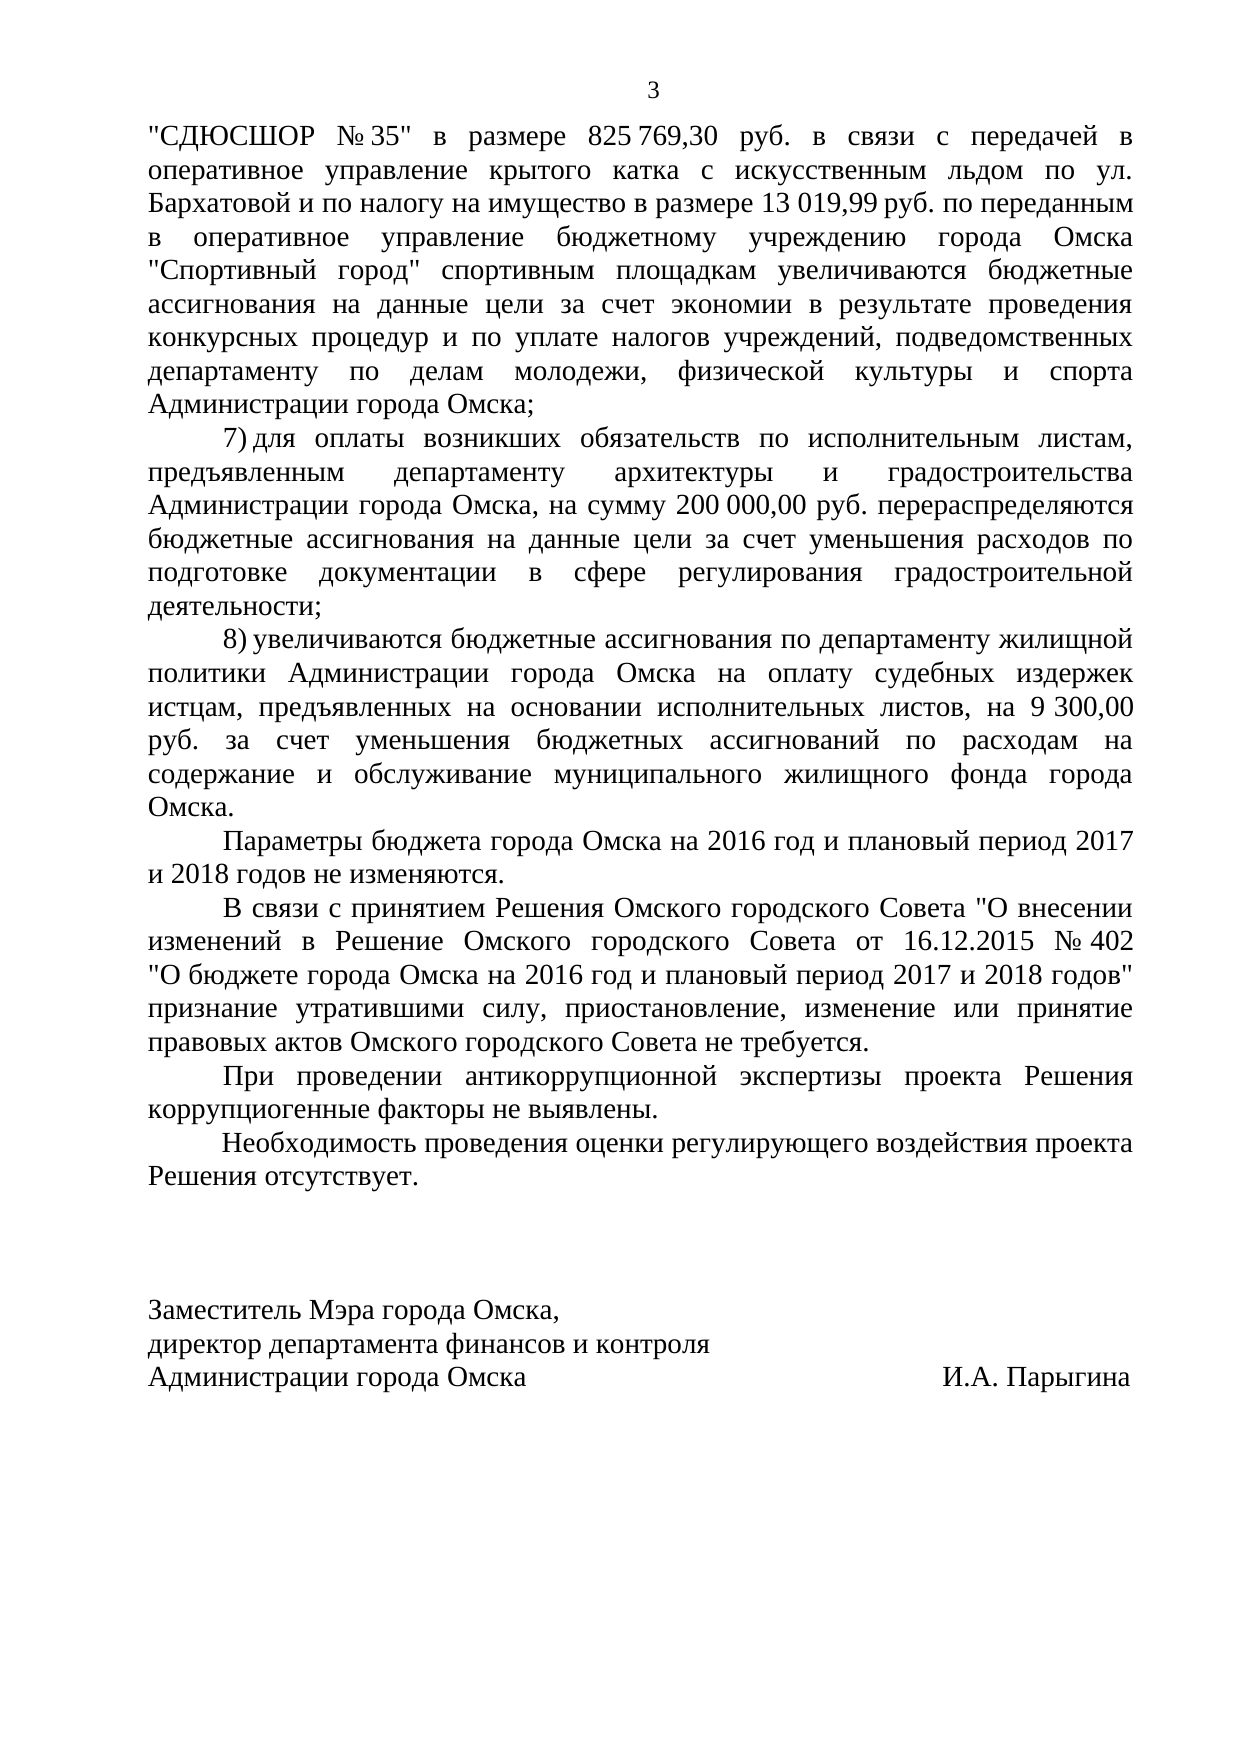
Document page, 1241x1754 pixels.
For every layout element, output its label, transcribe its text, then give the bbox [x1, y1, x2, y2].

text При проведении антикоррупционной экспертизы проекта Решения коррупциогенные факторы не выявлены. [148, 1058, 1134, 1125]
text В связи с принятием Решения Омского городского Совета "О внесении изменений в Решение Омского городского Совета от 16.12.2015 № 402 "О бюджете города Омска на 2016 год и плановый период 2017 и 2018 годов" признание утратившими силу, приостановление, изменение или принятие правовых актов Омского городского Совета не требуется. [148, 890, 1134, 1058]
text директор департамента финансов и контроля [148, 1326, 1134, 1359]
text Администрации города Омска И.А. Парыгина [148, 1359, 1134, 1393]
text Необходимость проведения оценки регулирующего воздействия проекта Решения отсутствует. [148, 1125, 1134, 1192]
text 8) увеличиваются бюджетные ассигнования по департаменту жилищной политики Администрации города Омска на оплату судебных издержек истцам, предъявленных на основании исполнительных листов, на 9 300,00 руб. за счет уменьшения бюджетных ассигнований по расходам на содержание и обслуживание муниципального жилищного фонда города Омска. [148, 622, 1134, 823]
text Параметры бюджета города Омска на 2016 год и плановый период 2017 и 2018 годов не изменяются. [148, 823, 1134, 890]
text 7) для оплаты возникших обязательств по исполнительным листам, предъявленным департаменту архитектуры и градостроительства Администрации города Омска, на сумму 200 000,00 руб. перераспределяются бюджетные ассигнования на данные цели за счет уменьшения расходов по подготовке документации в сфере регулирования градостроительной деятельности; [148, 420, 1134, 622]
text Заместитель Мэра города Омска, [148, 1292, 1134, 1326]
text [148, 118, 1134, 420]
